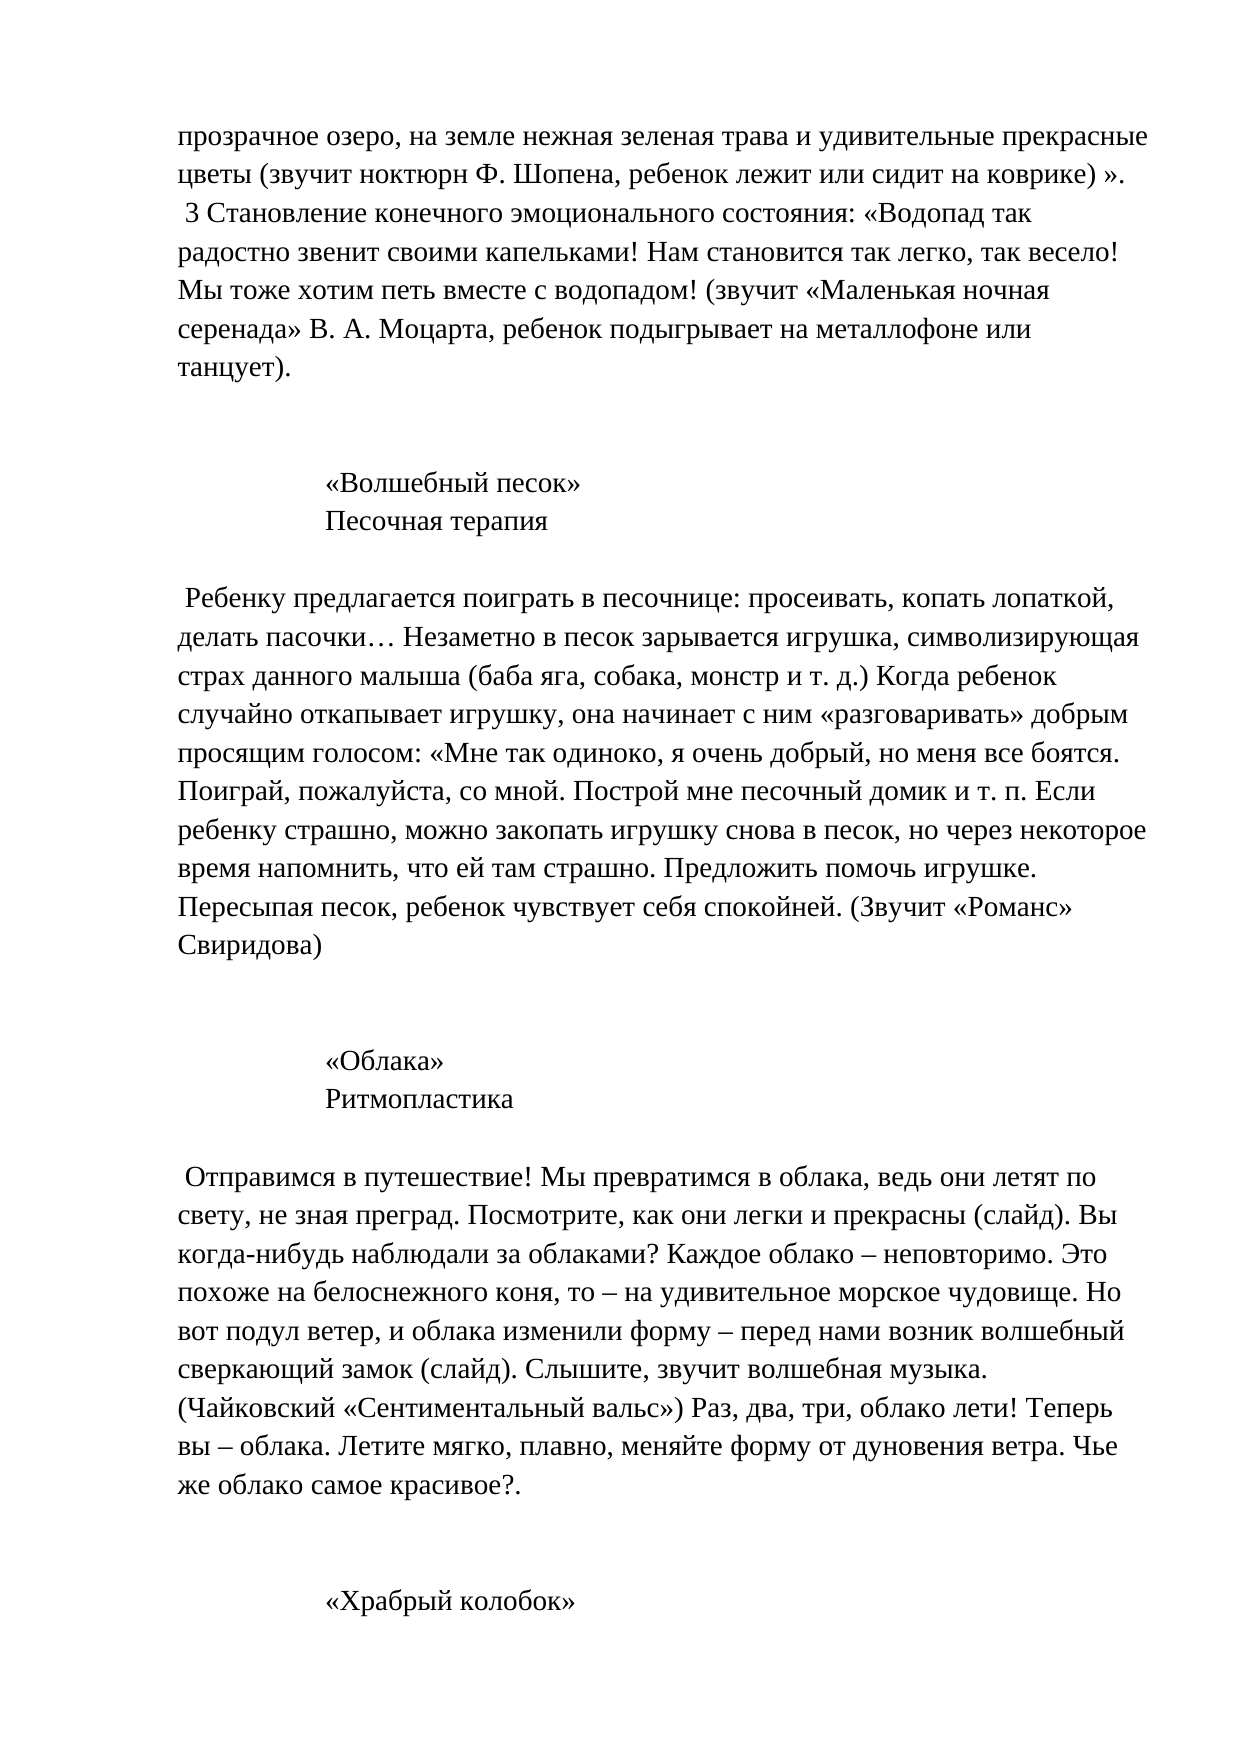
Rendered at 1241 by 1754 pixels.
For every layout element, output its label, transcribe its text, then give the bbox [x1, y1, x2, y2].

text Песочная терапия [177, 503, 1152, 537]
text «Храбрый колобок» [177, 1583, 1152, 1616]
text «Волшебный песок» [177, 465, 1152, 498]
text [177, 118, 1152, 190]
text 3 Становление конечного эмоционального состояния: «Водопад так радостно звенит своими капельками! Нам становится так легко, так весело! Мы тоже хотим петь вместе с водопадом! (звучит «Маленькая ночная серенада» В. А. Моцарта, ребенок подыгрывает на металлофоне или танцует). [177, 195, 1152, 383]
text «Облака» [177, 1043, 1152, 1077]
text Ритмопластика [177, 1082, 1152, 1115]
text Отправимся в путешествие! Мы превратимся в облака, ведь они летят по свету, не зная преград. Посмотрите, как они легки и прекрасны (слайд). Вы когда-нибудь наблюдали за облаками? Каждое облако – неповторимо. Это похоже на белоснежного коня, то – на удивительное морское чудовище. Но вот подул ветер, и облака изменили форму – перед нами возник волшебный сверкающий замок (слайд). Слышите, звучит волшебная музыка. (Чайковский «Сентиментальный вальс») Раз, два, три, облако лети! Теперь вы – облака. Летите мягко, плавно, меняйте форму от дуновения ветра. Чье же облако самое красивое?. [177, 1159, 1152, 1501]
text Ребенку предлагается поиграть в песочнице: просеивать, копать лопаткой, делать пасочки… Незаметно в песок зарывается игрушка, символизирующая страх данного малыша (баба яга, собака, монстр и т. д.) Когда ребенок случайно откапывает игрушку, она начинает с ним «разговаривать» добрым просящим голосом: «Мне так одиноко, я очень добрый, но меня все боятся. Поиграй, пожалуйста, со мной. Построй мне песочный домик и т. п. Если ребенку страшно, можно закопать игрушку снова в песок, но через некоторое время напомнить, что ей там страшно. Предложить помочь игрушке. Пересыпая песок, ребенок чувствует себя спокойней. (Звучит «Романс» Свиридова) [177, 581, 1152, 961]
